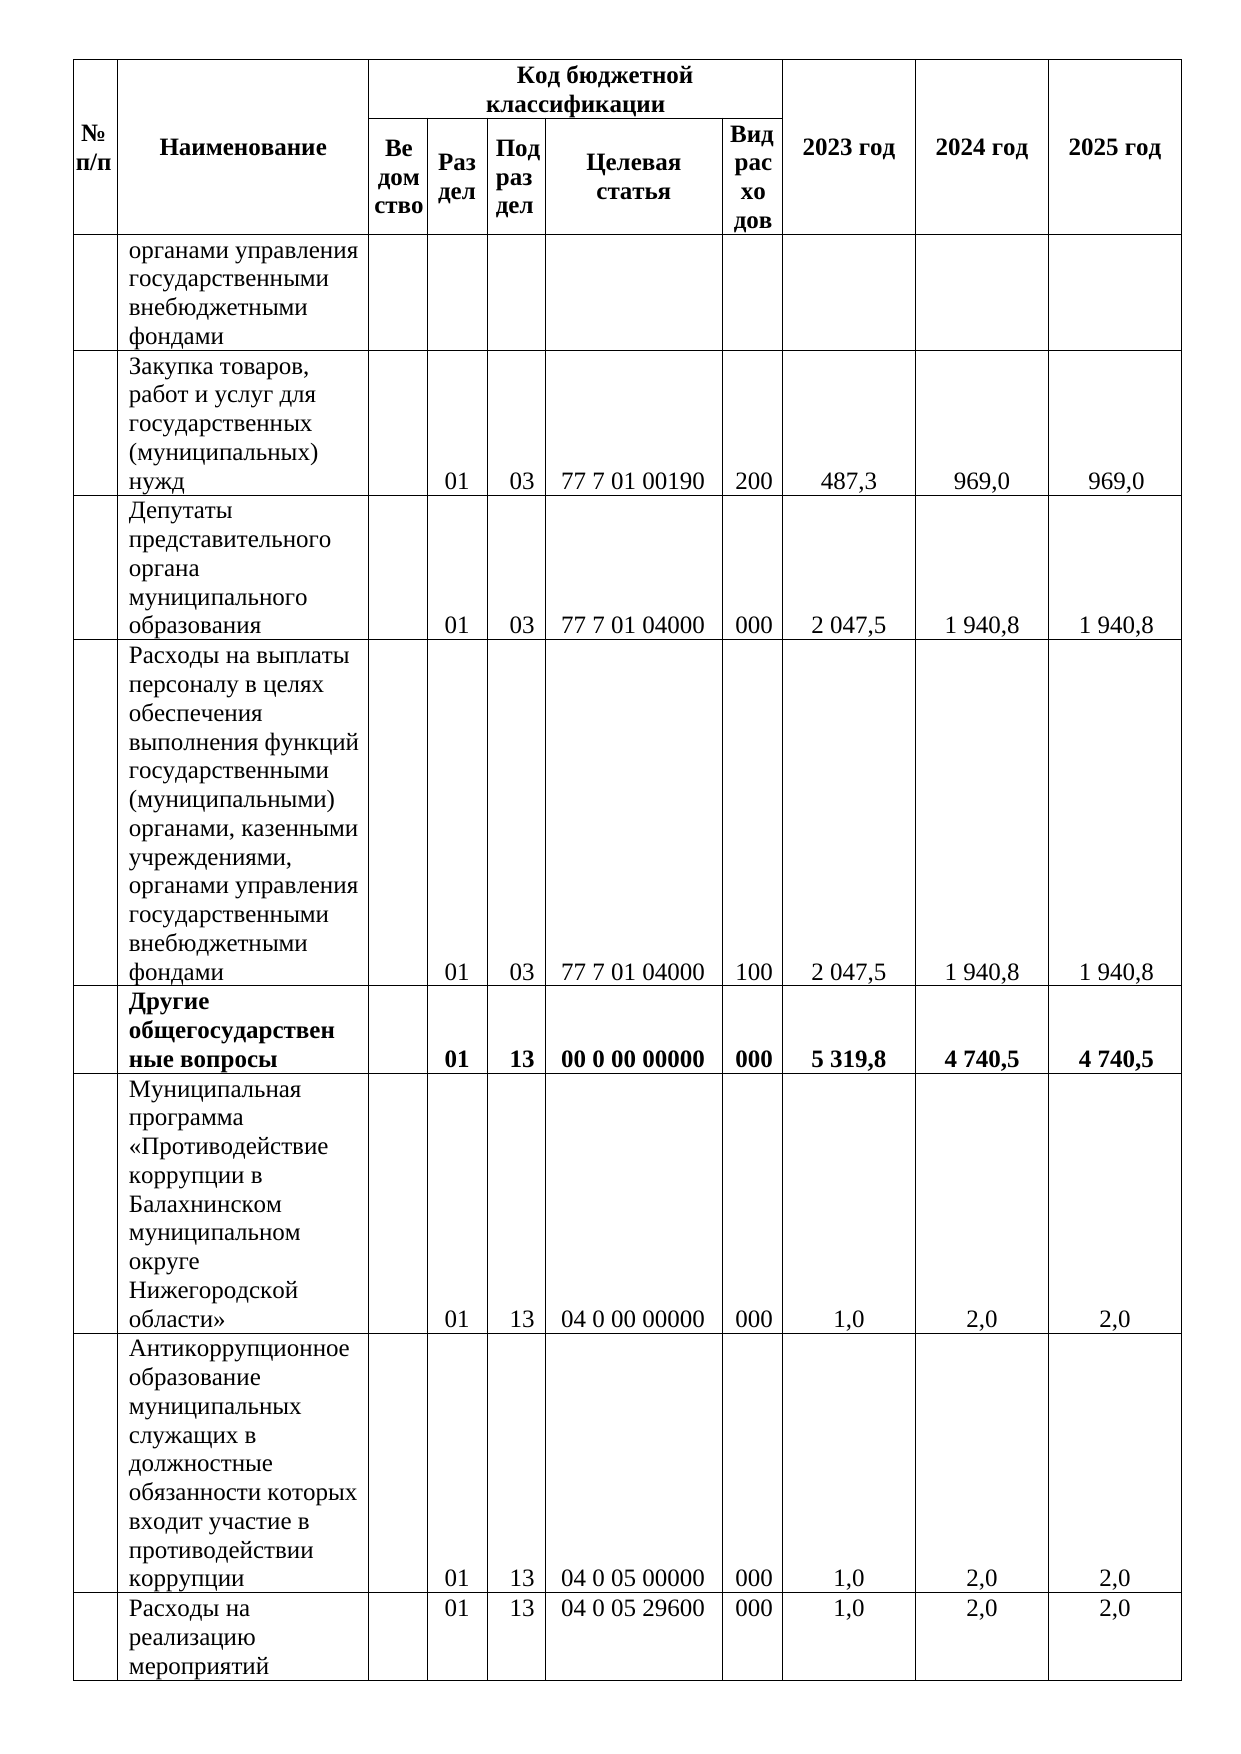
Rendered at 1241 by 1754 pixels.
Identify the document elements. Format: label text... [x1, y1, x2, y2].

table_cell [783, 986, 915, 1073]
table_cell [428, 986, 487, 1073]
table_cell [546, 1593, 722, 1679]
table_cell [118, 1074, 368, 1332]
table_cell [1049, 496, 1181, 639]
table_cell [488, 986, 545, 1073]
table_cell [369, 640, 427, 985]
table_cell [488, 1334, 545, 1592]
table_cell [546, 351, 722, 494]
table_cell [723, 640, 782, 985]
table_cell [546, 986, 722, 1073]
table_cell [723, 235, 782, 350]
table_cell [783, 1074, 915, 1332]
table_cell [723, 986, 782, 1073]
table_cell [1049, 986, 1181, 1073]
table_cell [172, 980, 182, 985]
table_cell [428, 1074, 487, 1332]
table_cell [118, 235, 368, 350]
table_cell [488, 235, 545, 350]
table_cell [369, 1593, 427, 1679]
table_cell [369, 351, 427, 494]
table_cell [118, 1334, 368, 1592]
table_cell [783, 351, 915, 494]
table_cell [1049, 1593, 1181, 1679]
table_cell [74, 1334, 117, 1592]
table_cell Ве дом ство [369, 119, 427, 234]
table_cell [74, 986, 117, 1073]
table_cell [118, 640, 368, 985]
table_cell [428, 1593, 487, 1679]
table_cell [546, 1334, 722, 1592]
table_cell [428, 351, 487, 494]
table_cell Целевая статья [546, 119, 722, 234]
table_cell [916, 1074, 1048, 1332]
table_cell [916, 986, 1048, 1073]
table_header 2025 год [1049, 60, 1181, 234]
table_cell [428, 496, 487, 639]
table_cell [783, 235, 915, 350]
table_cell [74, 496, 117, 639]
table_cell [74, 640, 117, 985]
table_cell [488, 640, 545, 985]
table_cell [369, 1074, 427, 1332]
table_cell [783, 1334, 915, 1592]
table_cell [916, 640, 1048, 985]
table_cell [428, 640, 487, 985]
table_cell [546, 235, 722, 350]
table_cell Раз дел [428, 119, 487, 234]
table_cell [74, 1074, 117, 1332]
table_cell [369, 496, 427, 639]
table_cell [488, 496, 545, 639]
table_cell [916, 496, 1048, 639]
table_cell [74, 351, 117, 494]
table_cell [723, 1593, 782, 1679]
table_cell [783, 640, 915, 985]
table_cell Под раз дел [488, 119, 545, 234]
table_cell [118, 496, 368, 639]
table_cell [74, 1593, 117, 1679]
table_header № п/п [74, 60, 117, 234]
table_header 2023 год [783, 60, 915, 234]
table_header Наименование [118, 60, 368, 234]
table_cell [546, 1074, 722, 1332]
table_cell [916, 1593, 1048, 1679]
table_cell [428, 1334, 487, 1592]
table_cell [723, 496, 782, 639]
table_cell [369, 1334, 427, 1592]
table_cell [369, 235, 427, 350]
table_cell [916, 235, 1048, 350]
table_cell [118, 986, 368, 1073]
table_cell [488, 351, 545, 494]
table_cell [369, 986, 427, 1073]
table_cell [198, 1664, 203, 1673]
table_cell Вид рас хо дов [723, 119, 782, 234]
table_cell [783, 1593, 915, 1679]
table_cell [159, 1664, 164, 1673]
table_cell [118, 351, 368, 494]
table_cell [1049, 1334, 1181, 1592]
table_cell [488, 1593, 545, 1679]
table_header 2024 год [916, 60, 1048, 234]
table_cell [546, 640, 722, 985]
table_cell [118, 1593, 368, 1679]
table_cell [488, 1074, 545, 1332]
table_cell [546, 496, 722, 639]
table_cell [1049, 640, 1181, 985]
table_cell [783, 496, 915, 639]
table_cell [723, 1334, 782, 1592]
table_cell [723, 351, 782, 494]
table_header Код бюджетной классификации [369, 60, 782, 118]
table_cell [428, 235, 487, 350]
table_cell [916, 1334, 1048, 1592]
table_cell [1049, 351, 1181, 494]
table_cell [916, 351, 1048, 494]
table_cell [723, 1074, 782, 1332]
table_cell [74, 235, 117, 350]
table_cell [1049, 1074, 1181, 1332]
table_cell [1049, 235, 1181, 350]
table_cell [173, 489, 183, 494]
